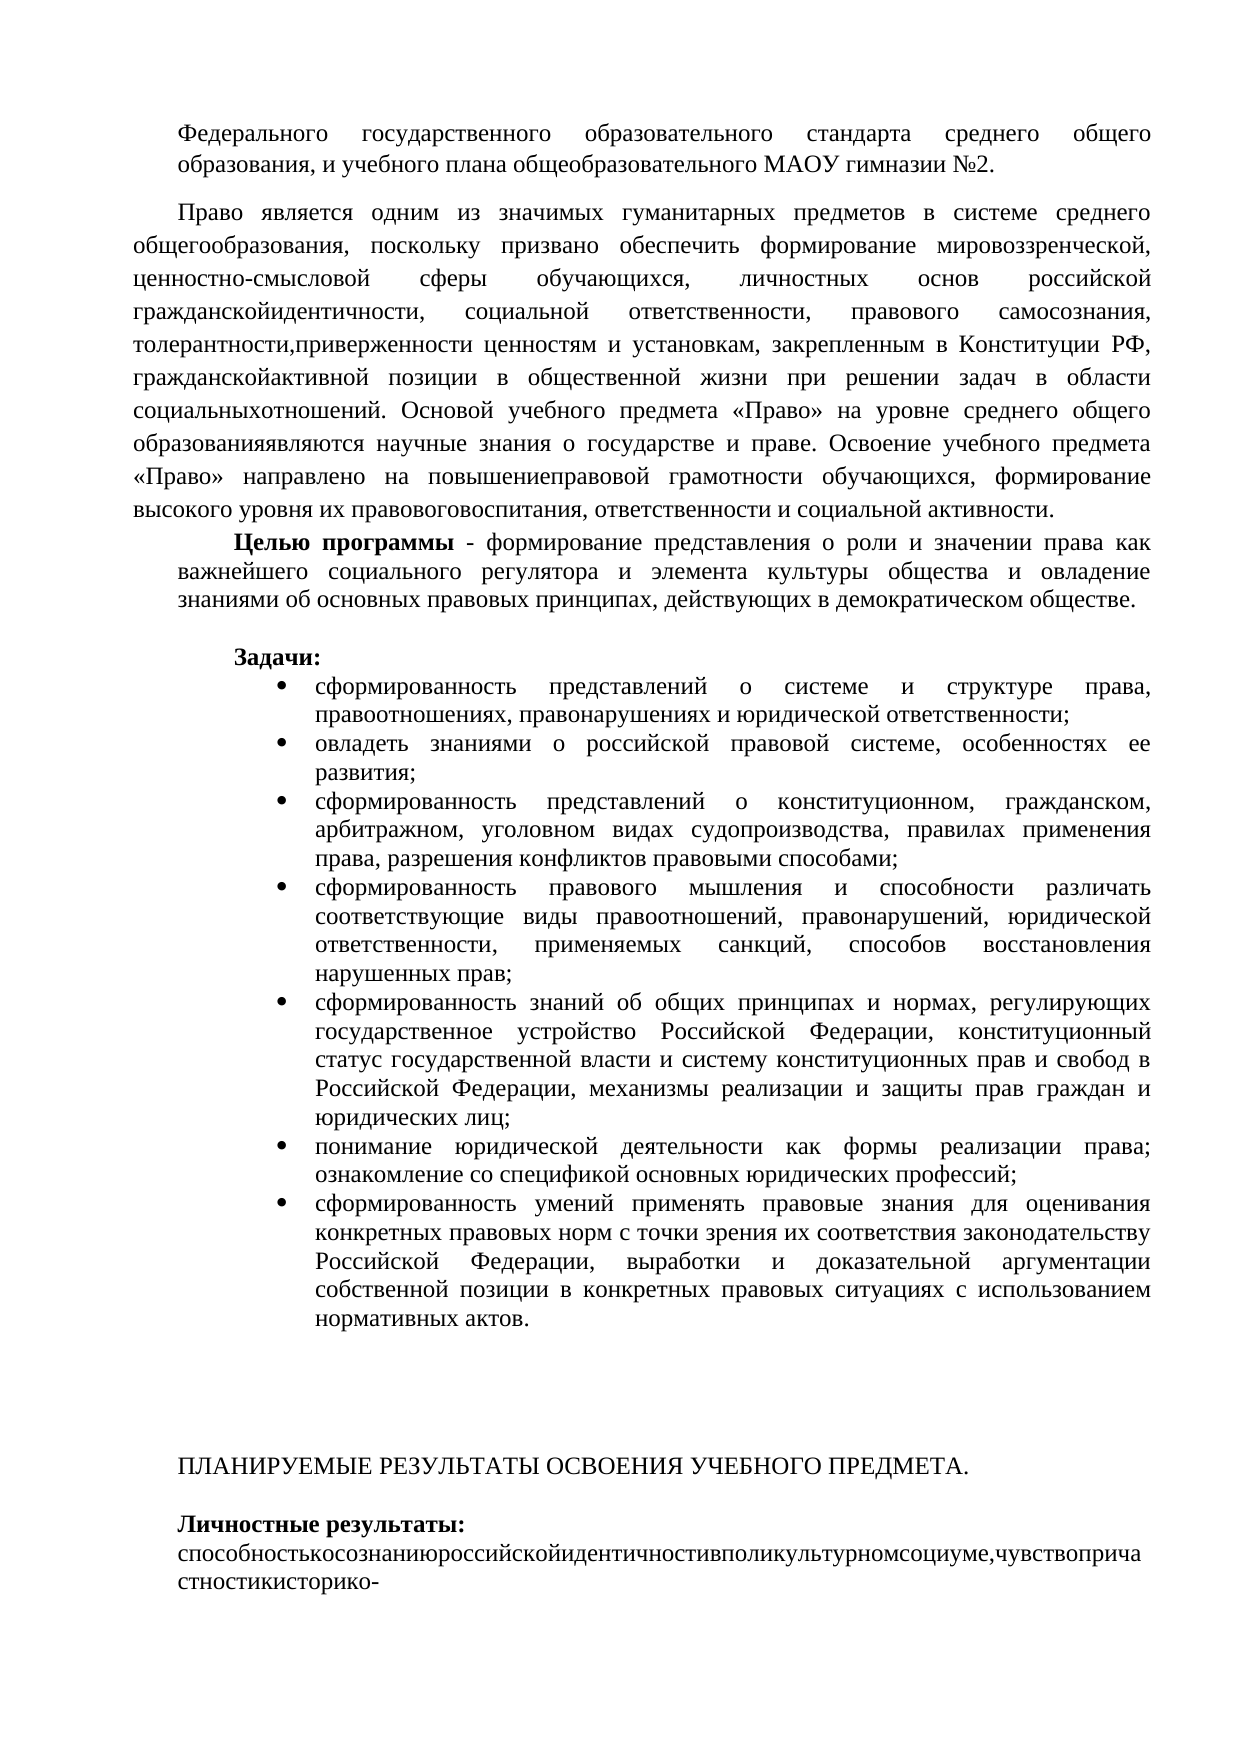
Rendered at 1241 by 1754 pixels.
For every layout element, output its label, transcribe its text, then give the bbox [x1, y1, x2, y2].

list сформированность умений применять правовые знания для оценивания конкретных правовых норм с точки зрения их соответствия законодательству Российской Федерации, выработки и доказательной аргументации собственной позиции в конкретных правовых ситуациях с использованием нормативных актов. [277, 1188, 1152, 1332]
list понимание юридической деятельности как формы реализации права; ознакомление со спецификой основных юридических профессий; [277, 1131, 1152, 1188]
text Целью программы - формирование представления о роли и значении права как важнейшего социального регулятора и элемента культуры общества и овладение знаниями об основных правовых принципах, действующих в демократическом обществе. [177, 527, 1152, 613]
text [177, 118, 1152, 178]
list сформированность представлений о конституционном, гражданском, арбитражном, уголовном видах судопроизводства, правилах применения права, разрешения конфликтов правовыми способами; [277, 786, 1152, 872]
list Право является одним из значимых гуманитарных предметов в системе среднего общегообразования, поскольку призвано обеспечить формирование мировоззренческой, ценностно-смысловой сферы обучающихся, личностных основ российской гражданскойидентичности, социальной ответственности, правового самосознания, толерантности,приверженности ценностям и установкам, закрепленным в Конституции РФ, гражданскойактивной позиции в общественной жизни при решении задач в области социальныхотношений. Основой учебного предмета «Право» на уровне среднего общего образованияявляются научные знания о государстве и праве. Освоение учебного предмета «Право» направлено на повышениеправовой грамотности обучающихся, формирование высокого уровня их правовоговоспитания, ответственности и социальной активности. [133, 197, 1152, 523]
text ПЛАНИРУЕМЫЕ РЕЗУЛЬТАТЫ ОСВОЕНИЯ УЧЕБНОГО ПРЕДМЕТА. [177, 1451, 1152, 1480]
list овладеть знаниями о российской правовой системе, особенностях ее развития; [277, 728, 1152, 786]
list сформированность правового мышления и способности различать соответствующие виды правоотношений, правонарушений, юридической ответственности, применяемых санкций, способов восстановления нарушенных прав; [277, 872, 1152, 987]
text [177, 1509, 1152, 1595]
list сформированность представлений о системе и структуре права, правоотношениях, правонарушениях и юридической ответственности; [277, 671, 1152, 728]
text Задачи: [177, 642, 1152, 671]
list сформированность знаний об общих принципах и нормах, регулирующих государственное устройство Российской Федерации, конституционный статус государственной власти и систему конституционных прав и свобод в Российской Федерации, механизмы реализации и защиты прав граждан и юридических лиц; [277, 987, 1152, 1131]
